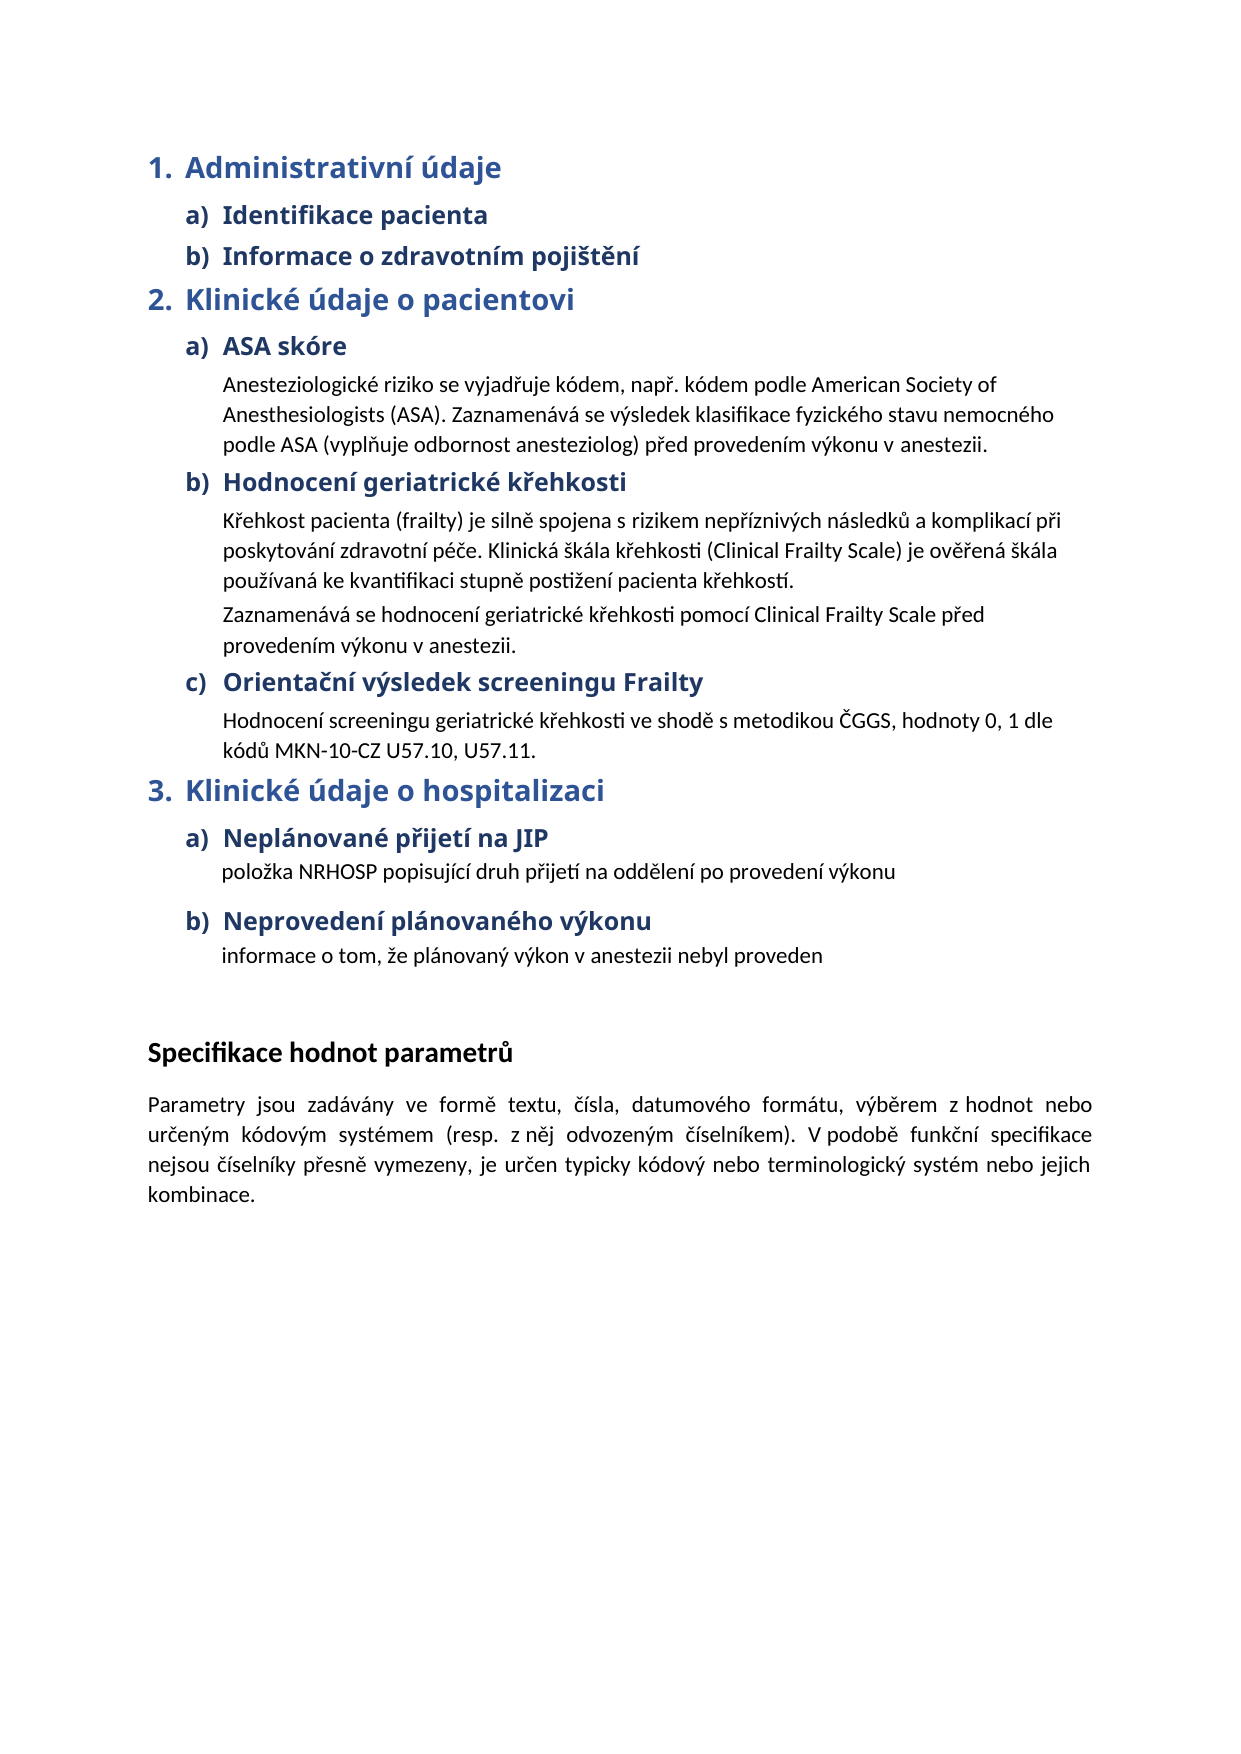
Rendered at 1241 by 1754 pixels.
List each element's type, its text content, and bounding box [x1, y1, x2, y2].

subtitle Klinické údaje o pacientovi [148, 279, 1093, 319]
subtitle Hodnocení screeningu geriatrické křehkosti ve shodě s metodikou ČGGS, hodnoty 0, 1 dle kódů MKN-10-CZ U57.10, U57.11. [223, 706, 1093, 764]
subtitle Orientační výsledek screeningu Frailty [185, 665, 1093, 699]
subtitle Identifikace pacienta [185, 197, 1093, 231]
subtitle Neplánované přijetí na JIP [185, 820, 1093, 854]
subtitle Anesteziologické riziko se vyjadřuje kódem, např. kódem podle American Society of Anesthesiologists (ASA). Zaznamenává se výsledek klasifikace fyzického stavu nemocného podle ASA (vyplňuje odbornost anesteziolog) před provedením výkonu v anestezii. [223, 370, 1093, 458]
subtitle Neprovedení plánovaného výkonu [185, 904, 1093, 938]
subtitle Klinické údaje o hospitalizaci [148, 771, 1093, 810]
text informace o tom, že plánovaný výkon v anestezii nebyl proveden [148, 941, 1093, 969]
subtitle Informace o zdravotním pojištění [185, 238, 1093, 272]
subtitle ASA skóre [185, 329, 1093, 363]
subtitle Křehkost pacienta (frailty) je silně spojena s rizikem nepříznivých následků a komplikací při poskytování zdravotní péče. Klinická škála křehkosti (Clinical Frailty Scale) je ověřená škála používaná ke kvantifikaci stupně postižení pacienta křehkostí. [223, 506, 1093, 594]
subtitle Hodnocení geriatrické křehkosti [185, 465, 1093, 499]
text položka NRHOSP popisující druh přijetí na oddělení po provedení výkonu [148, 857, 1093, 885]
text Parametry jsou zadávány ve formě textu, čísla, datumového formátu, výběrem z hodnot nebo určeným kódovým systémem (resp. z něj odvozeným číselníkem). V podobě funkční specifikace nejsou číselníky přesně vymezeny, je určen typicky kódový nebo terminologický systém nebo jejich kombinace. [148, 1090, 1093, 1208]
subtitle Administrativní údaje [148, 148, 1093, 187]
text Specifikace hodnot parametrů [148, 1034, 1093, 1070]
subtitle Zaznamenává se hodnocení geriatrické křehkosti pomocí Clinical Frailty Scale před provedením výkonu v anestezii. [223, 601, 1093, 659]
